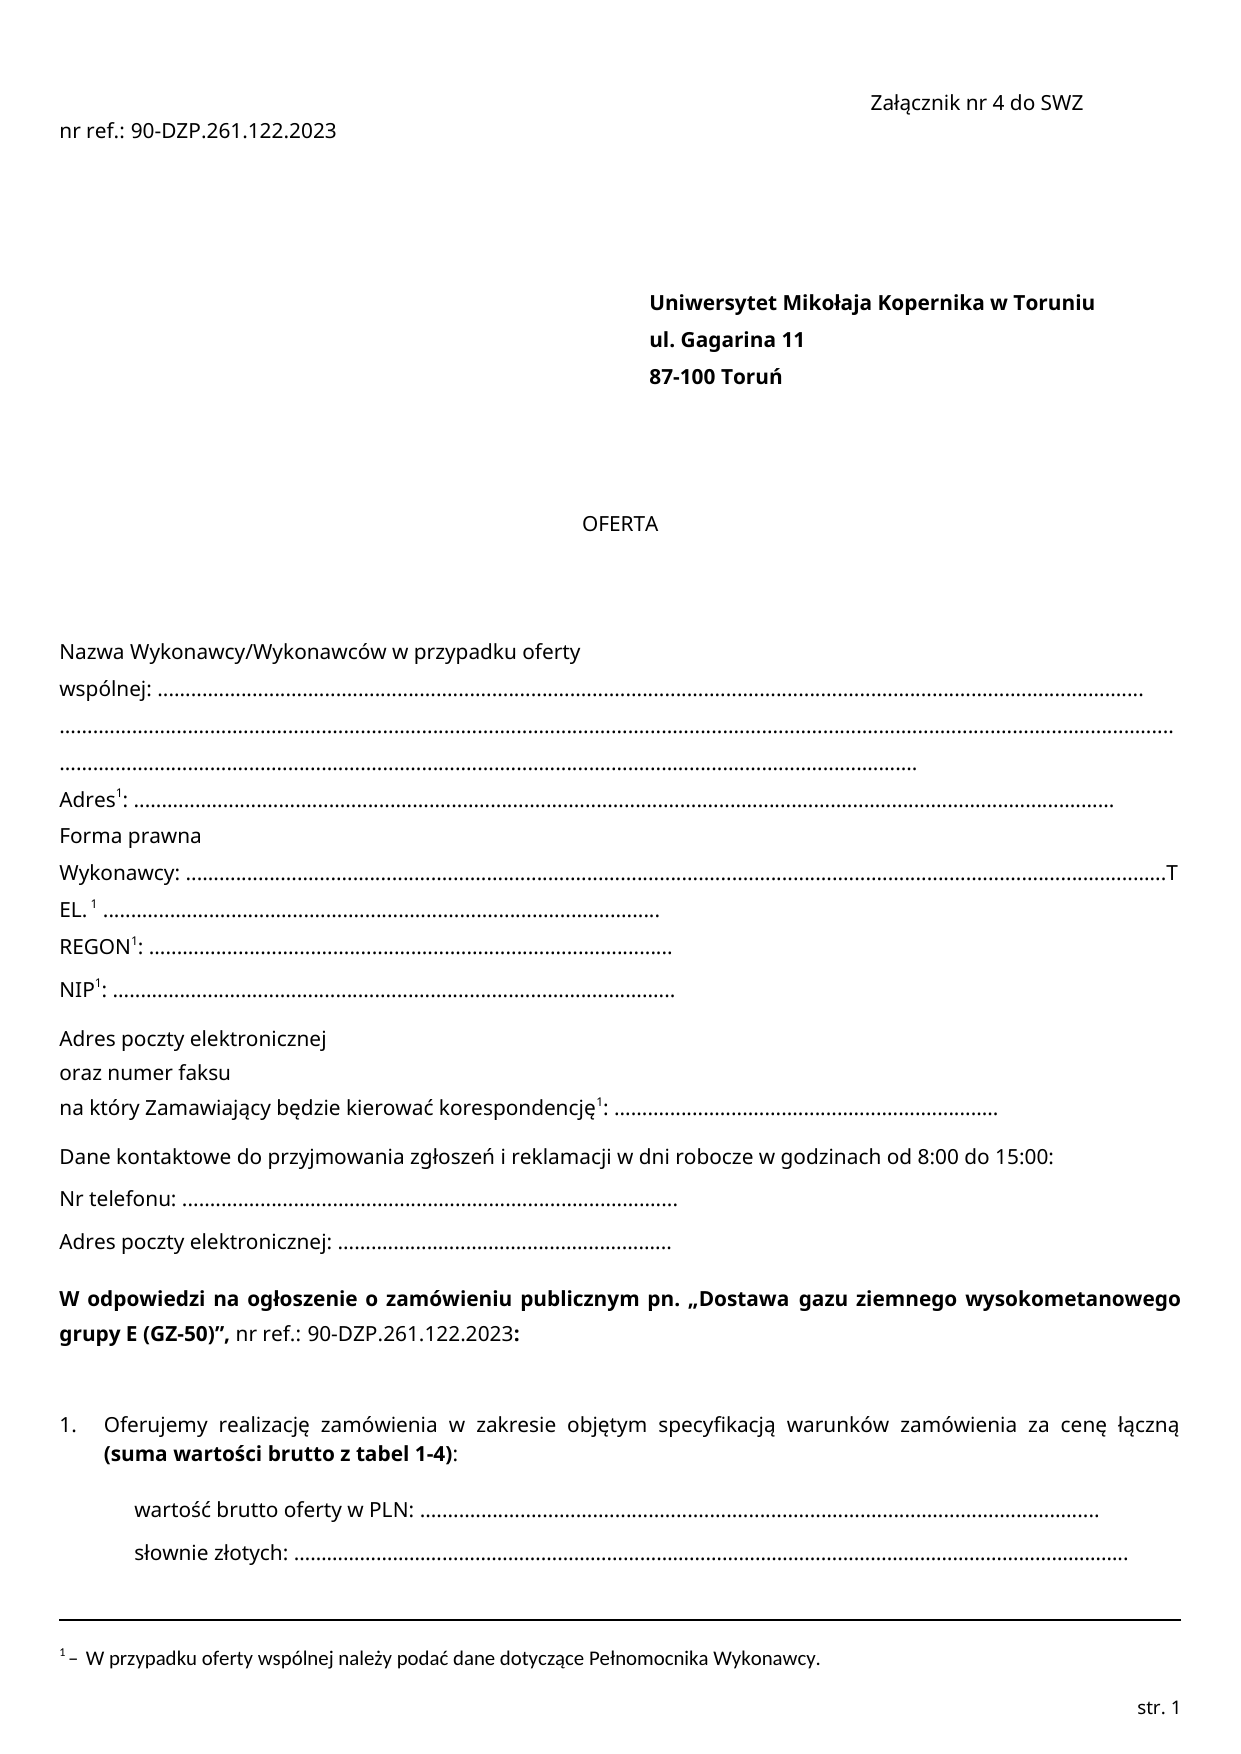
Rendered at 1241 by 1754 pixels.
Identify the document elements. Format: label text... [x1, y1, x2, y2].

text W odpowiedzi na ogłoszenie o zamówieniu publicznym pn. „Dostawa gazu ziemnego wysokometanowego grupy E (GZ-50)”, nr ref.: 90-DZP.261.122.2023: [59, 1284, 1181, 1348]
text Nazwa Wykonawcy/Wykonawców w przypadku oferty wspólnej: ................................................................................................................................................................................. [59, 637, 1181, 702]
text REGON1: .............................................................................................. [59, 932, 1181, 961]
text Adres poczty elektronicznej [59, 1024, 1181, 1052]
text ul. Gagarina 11 [649, 325, 1181, 353]
text .................................................................................................................................................................................................................................................................................................................................................................. [59, 711, 1181, 776]
text słownie złotych: …………………………………………………………………………………………………………………………………….. [134, 1538, 1181, 1567]
text Adres poczty elektronicznej: ............................................................ [59, 1227, 1181, 1256]
text OFERTA [59, 509, 1181, 538]
text Forma prawna Wykonawcy: ................................................................................................................................................................................TEL. 1 .................................................................................................... [59, 822, 1181, 924]
text Nr telefonu: ......................................................................................... [59, 1184, 1181, 1213]
text Dane kontaktowe do przyjmowania zgłoszeń i reklamacji w dni robocze w godzinach od 8:00 do 15:00: [59, 1142, 1181, 1170]
text oraz numer faksu [59, 1058, 1181, 1087]
text na który Zamawiający będzie kierować korespondencję1: ..................................................................... [59, 1093, 1181, 1121]
text Adres1: ................................................................................................................................................................................ [59, 785, 1181, 813]
text 87-100 Toruń [649, 362, 1181, 390]
list Oferujemy realizację zamówienia w zakresie objętym specyfikacją warunków zamówienia za cenę łączną (suma wartości brutto z tabel 1-4): [59, 1410, 1181, 1467]
text Uniwersytet Mikołaja Kopernika w Toruniu [649, 288, 1181, 317]
text NIP1: ..................................................................................................... [59, 975, 1181, 1003]
text nr ref.: 90-DZP.261.122.2023 [59, 116, 1181, 145]
text wartość brutto oferty w PLN: .......................................................................................................................... [134, 1496, 1181, 1524]
text Załącznik nr 4 do SWZ [59, 88, 1181, 116]
